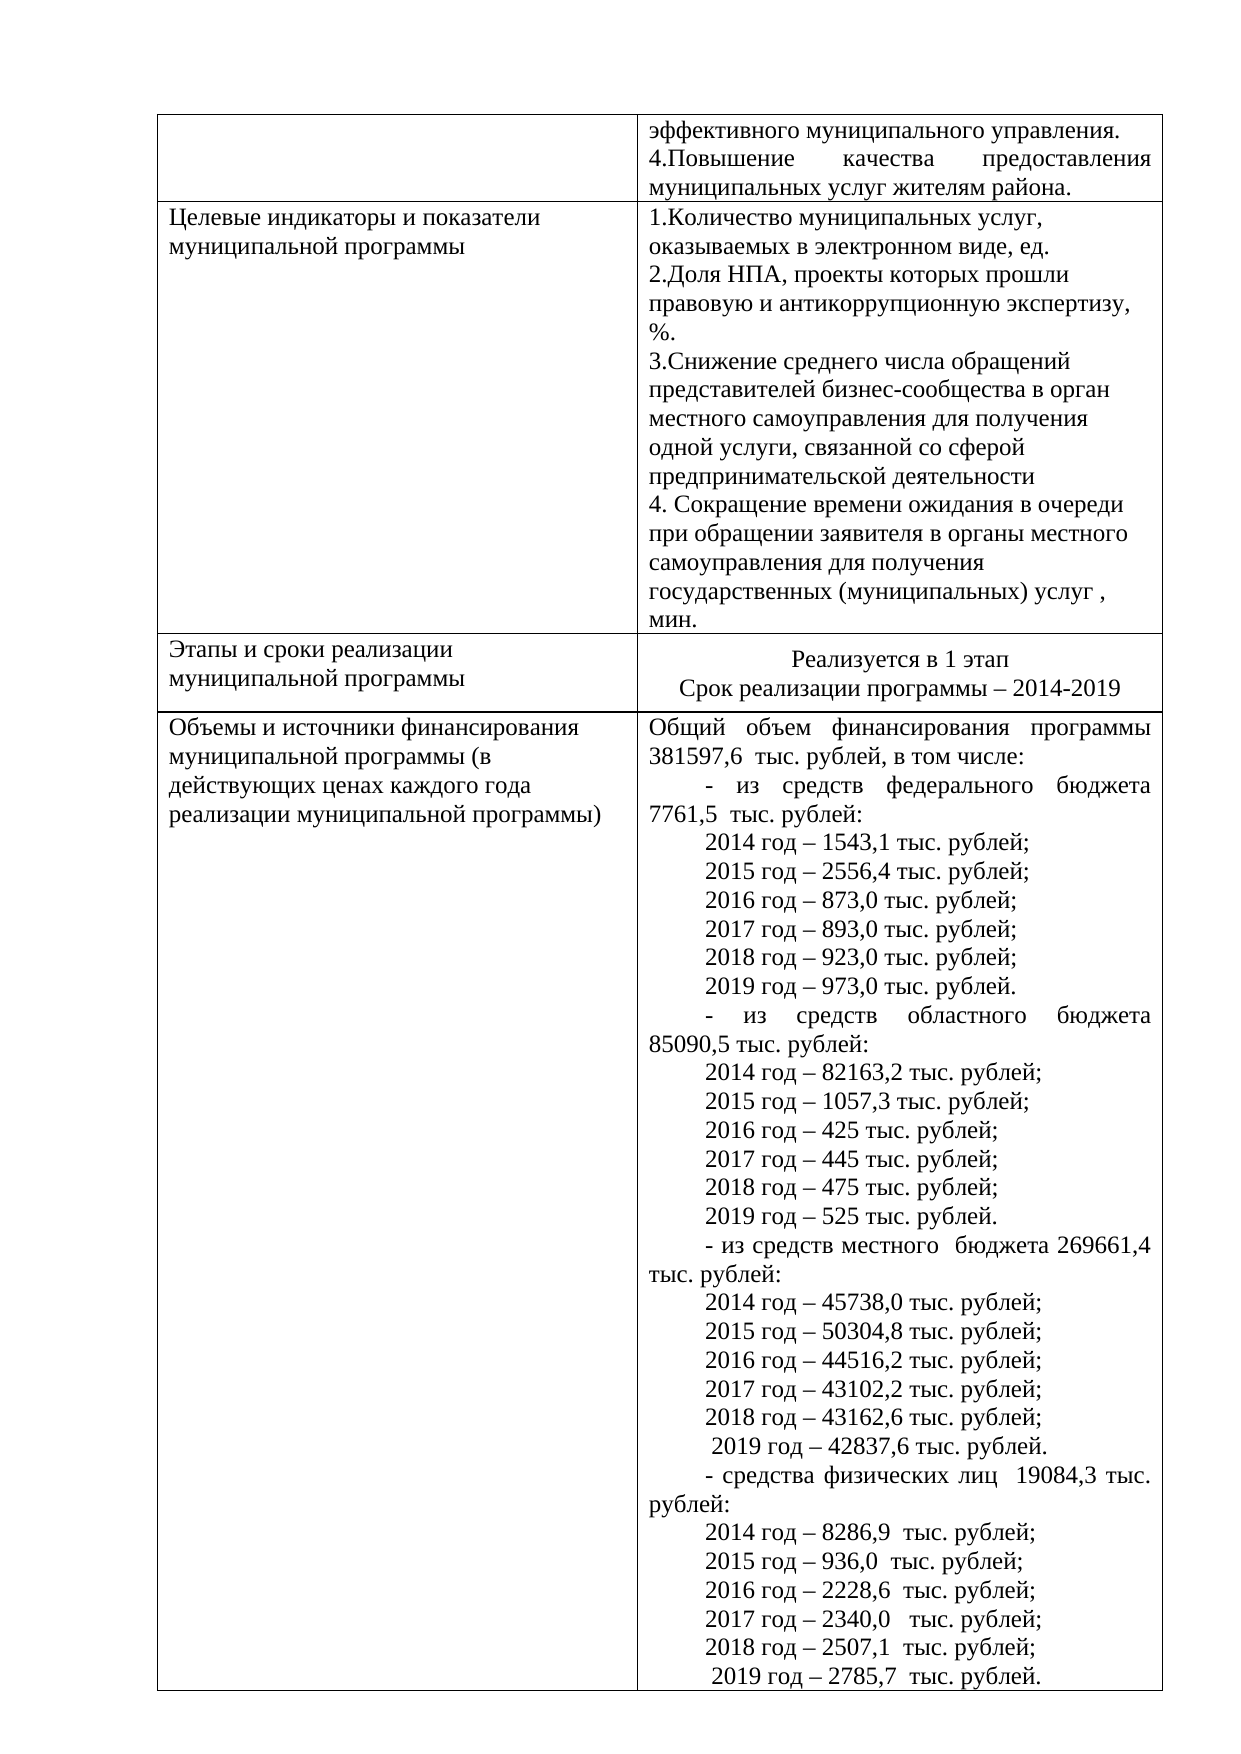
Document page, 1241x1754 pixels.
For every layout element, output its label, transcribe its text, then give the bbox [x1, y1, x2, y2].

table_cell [638, 115, 1162, 201]
table_cell Этапы и сроки реализации муниципальной программы [158, 634, 637, 711]
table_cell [158, 115, 637, 201]
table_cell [158, 713, 637, 1690]
table_cell Реализуется в 1 этап Срок реализации программы – 2014-2019 [638, 634, 1162, 711]
table_cell Целевые индикаторы и показатели муниципальной программы [158, 202, 637, 633]
table_cell 1.Количество муниципальных услуг, оказываемых в электронном виде, ед. 2.Доля НПА, проекты которых прошли правовую и антикоррупционную экспертизу, %. 3.Снижение среднего числа обращений представителей бизнес-сообщества в орган местного самоуправления для получения одной услуги, связанной со сферой предпринимательской деятельности 4. Сокращение времени ожидания в очереди при обращении заявителя в органы местного самоуправления для получения государственных (муниципальных) услуг , мин. [638, 202, 1162, 633]
